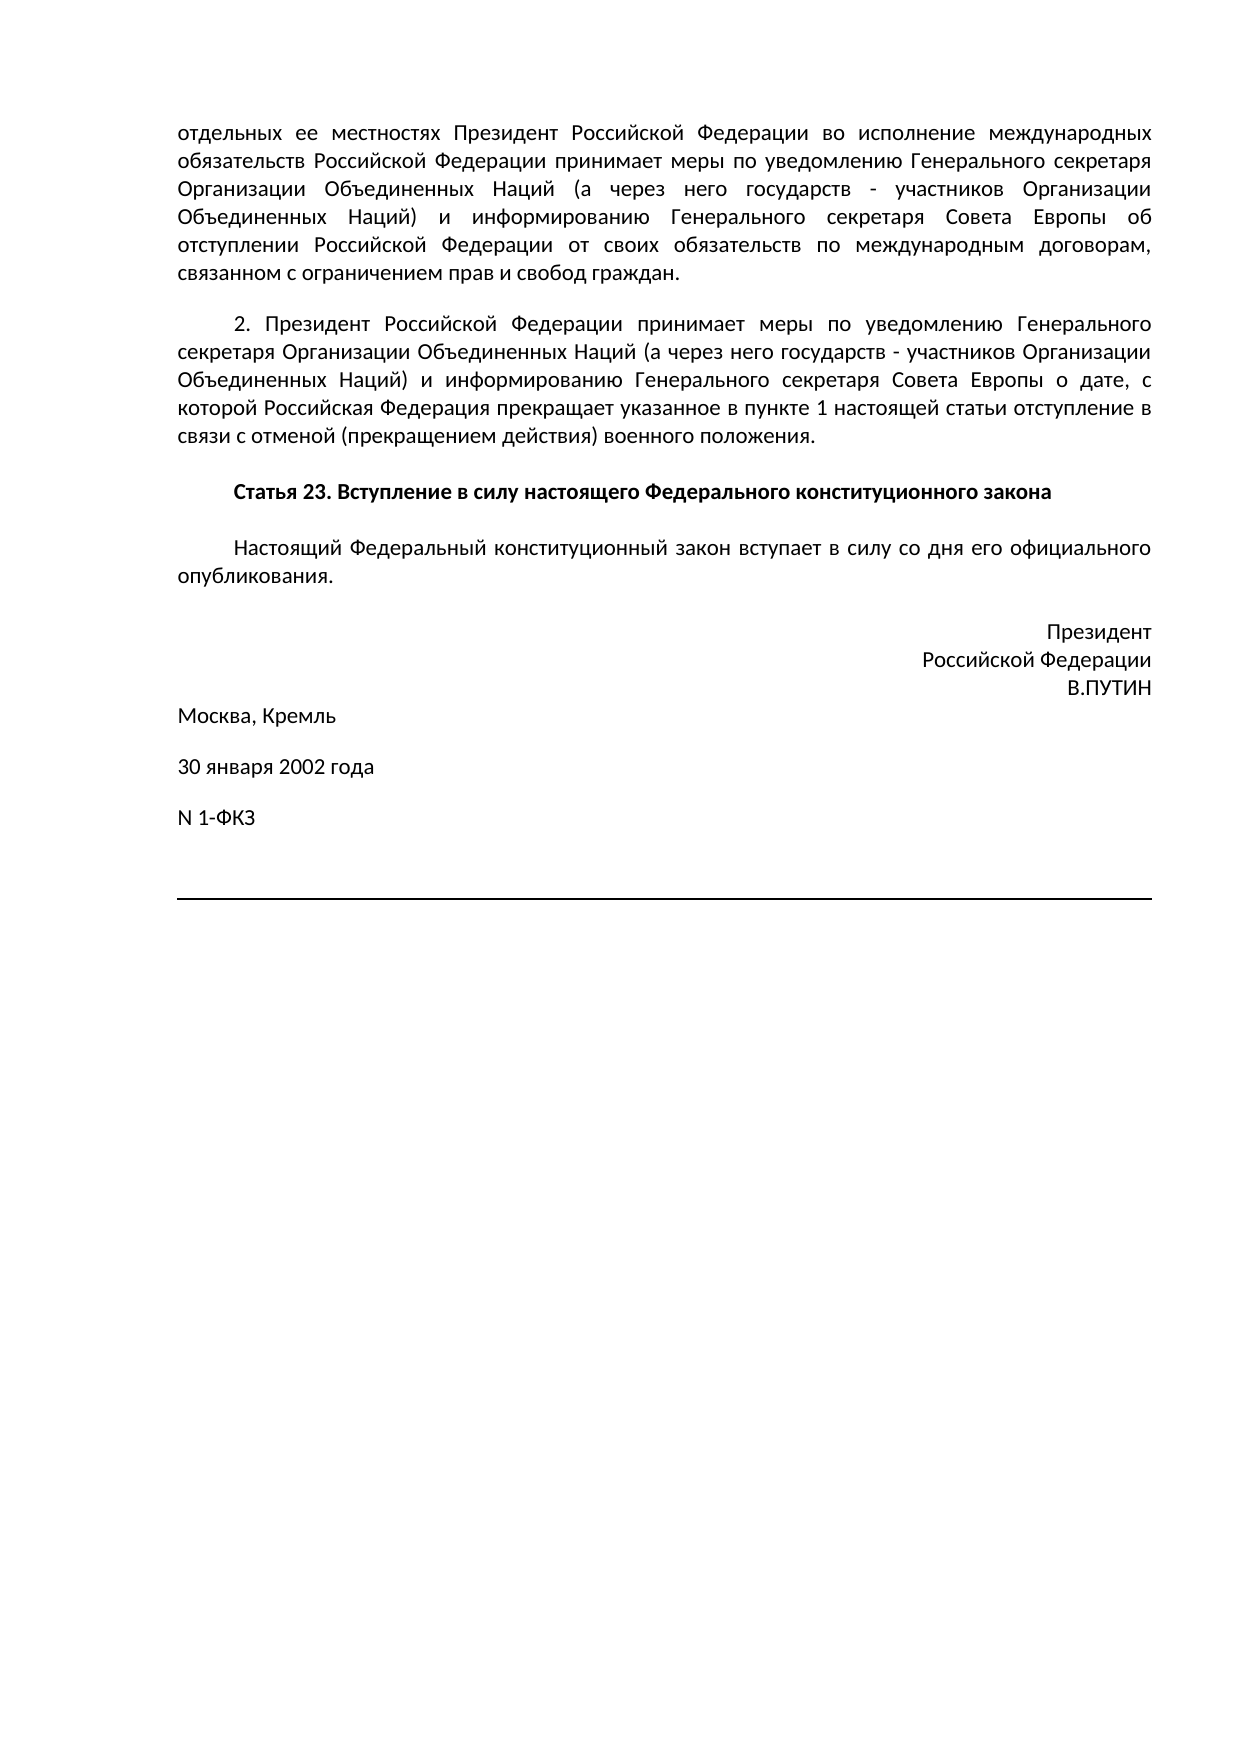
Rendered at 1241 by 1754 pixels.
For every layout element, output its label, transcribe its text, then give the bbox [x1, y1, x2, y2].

text Российской Федерации [177, 645, 1152, 673]
text В.ПУТИН [177, 673, 1152, 701]
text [177, 118, 1152, 286]
text 2. Президент Российской Федерации принимает меры по уведомлению Генерального секретаря Организации Объединенных Наций (а через него государств - участников Организации Объединенных Наций) и информированию Генерального секретаря Совета Европы о дате, с которой Российская Федерация прекращает указанное в пункте 1 настоящей статьи отступление в связи с отменой (прекращением действия) военного положения. [177, 309, 1152, 449]
title Статья 23. Вступление в силу настоящего Федерального конституционного закона [177, 477, 1152, 505]
text Москва, Кремль [177, 701, 1152, 729]
text Настоящий Федеральный конституционный закон вступает в силу со дня его официального опубликования. [177, 533, 1152, 589]
text 30 января 2002 года [177, 752, 1152, 780]
text Президент [177, 617, 1152, 645]
text N 1-ФКЗ [177, 803, 1152, 831]
